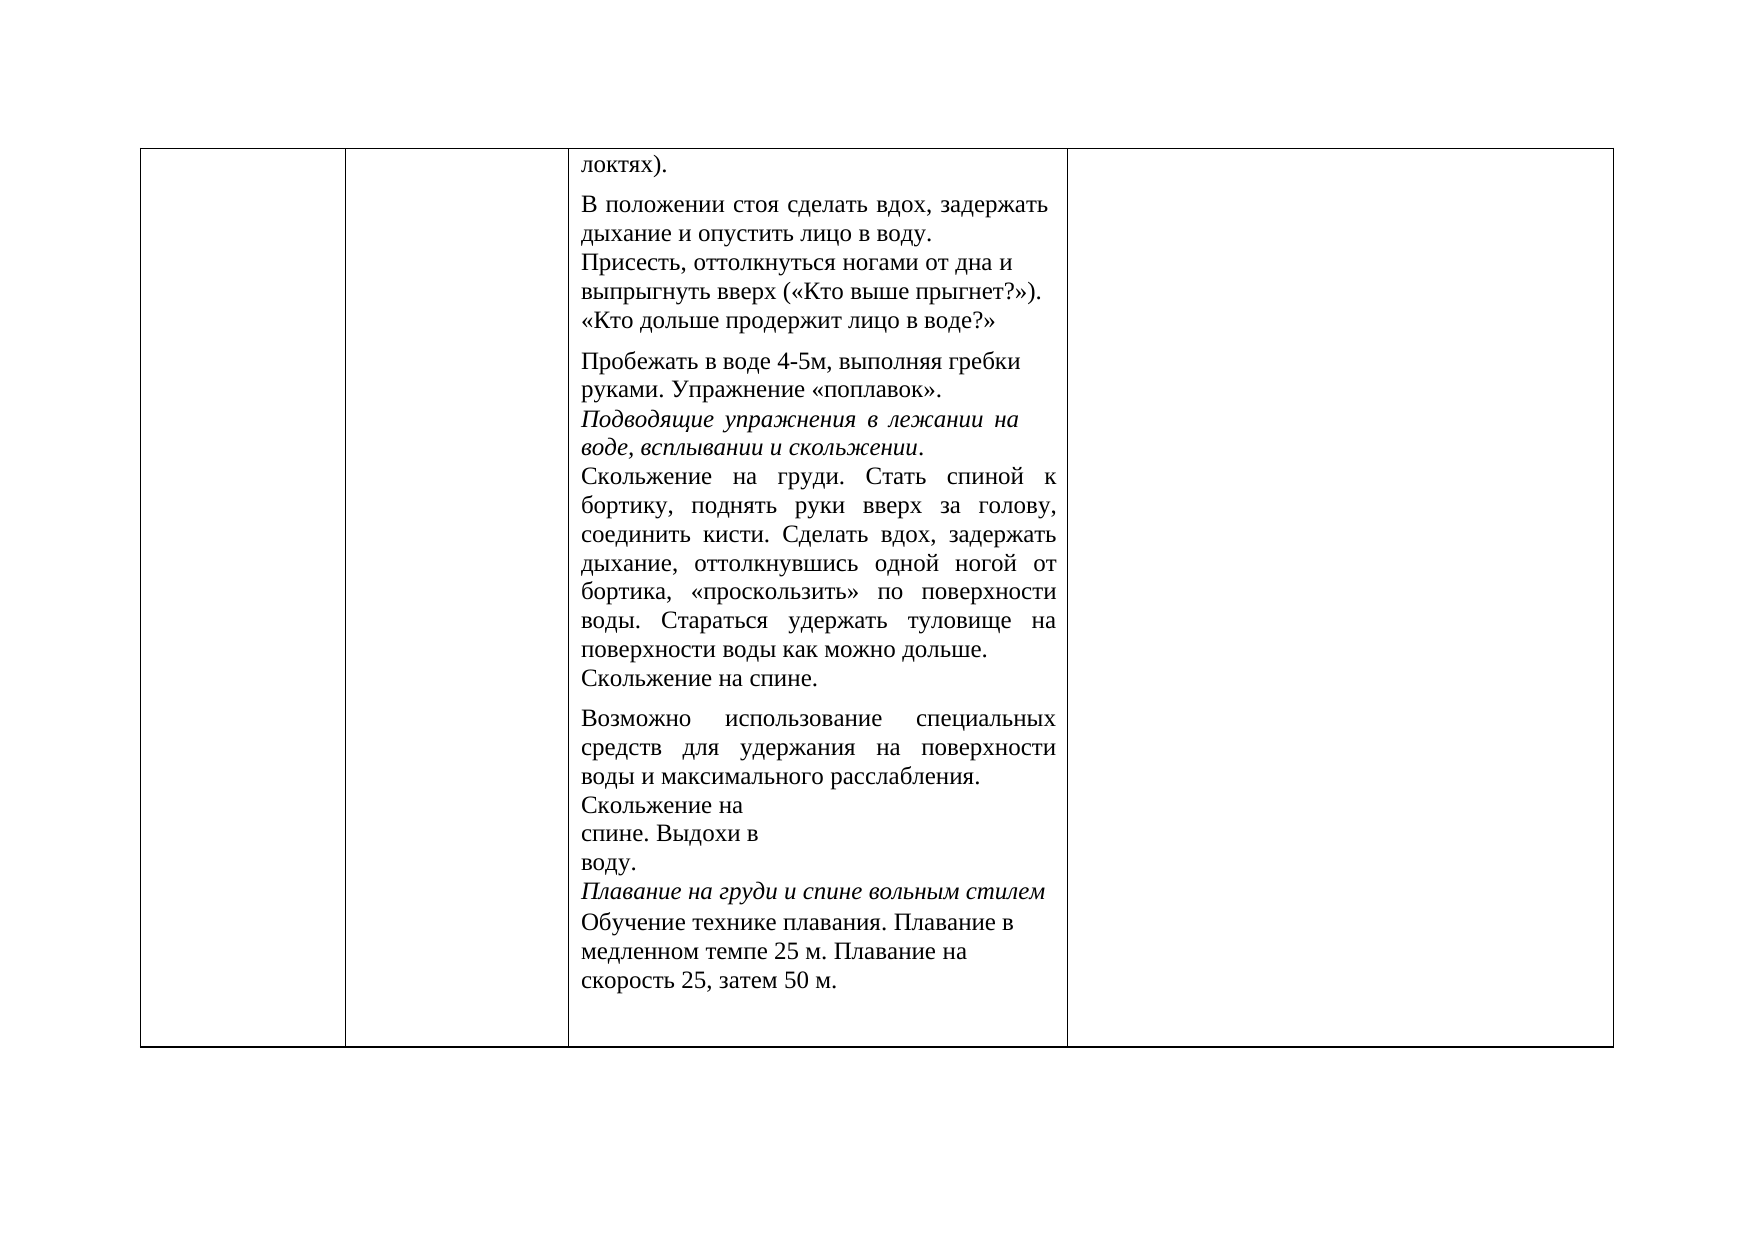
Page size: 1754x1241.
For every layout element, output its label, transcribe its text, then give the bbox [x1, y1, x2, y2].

table_header [141, 149, 345, 1046]
table_header [1068, 149, 1613, 1046]
table_header локтях). В положении стоя сделать вдох, задержать дыхание и опустить лицо в воду. Присесть, оттолкнуться ногами от дна и выпрыгнуть вверх («Кто выше прыгнет?»). «Кто дольше продержит лицо в воде?» Пробежать в воде 4-5м, выполняя гребки руками. Упражнение «поплавок». Подводящие упражнения в лежании на воде, всплывании и скольжении. Скольжение на груди. Стать спиной к бортику, поднять руки вверх за голову, соединить кисти. Сделать вдох, задержать дыхание, оттолкнувшись одной ногой от бортика, «проскользить» по поверхности воды. Стараться удержать туловище на поверхности воды как можно дольше. Скольжение на спине. Возможно использование специальных средств для удержания на поверхности воды и максимального расслабления. Скольжение на спине. Выдохи в воду. Плавание на груди и спине вольным стилем Обучение технике плавания. Плавание в медленном темпе 25 м. Плавание на скорость 25, затем 50 м. [569, 149, 1067, 1046]
table_header [346, 149, 568, 1046]
